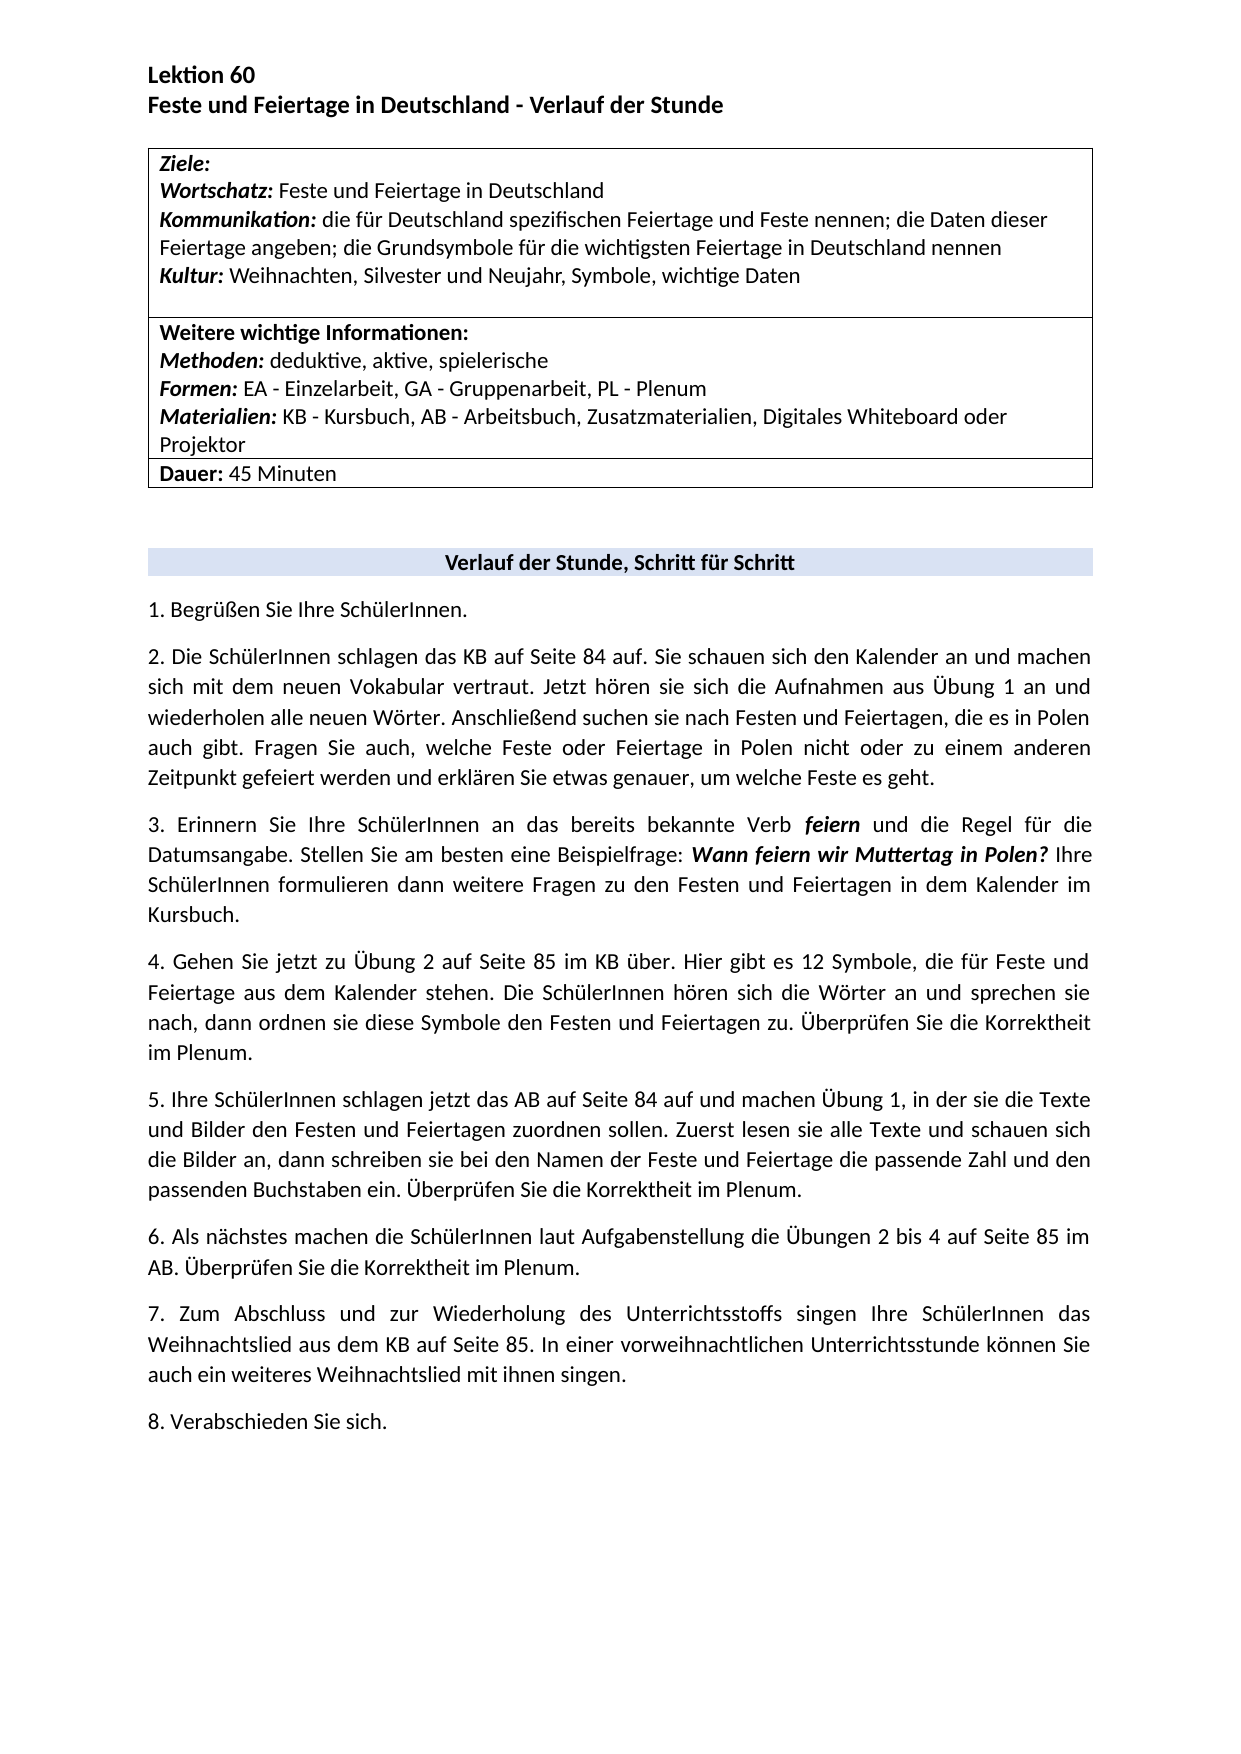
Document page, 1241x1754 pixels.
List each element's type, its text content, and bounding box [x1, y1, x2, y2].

text Verlauf der Stunde, Schritt für Schritt [148, 548, 1093, 576]
text 8. Verabschieden Sie sich. [148, 1407, 1093, 1435]
table_cell Dauer: 45 Minuten [149, 459, 1092, 487]
text 3. Erinnern Sie Ihre SchülerInnen an das bereits bekannte Verb feiern und die Regel für die Datumsangabe. Stellen Sie am besten eine Beispielfrage: Wann feiern wir Muttertag in Polen? Ihre SchülerInnen formulieren dann weitere Fragen zu den Festen und Feiertagen in dem Kalender im Kursbuch. [148, 810, 1093, 928]
text 4. Gehen Sie jetzt zu Übung 2 auf Seite 85 im KB über. Hier gibt es 12 Symbole, die für Feste und Feiertage aus dem Kalender stehen. Die SchülerInnen hören sich die Wörter an und sprechen sie nach, dann ordnen sie diese Symbole den Festen und Feiertagen zu. Überprüfen Sie die Korrektheit im Plenum. [148, 947, 1093, 1066]
table_cell Weitere wichtige Informationen: Methoden: deduktive, aktive, spielerische Formen: EA - Einzelarbeit, GA - Gruppenarbeit, PL - Plenum Materialien: KB - Kursbuch, AB - Arbeitsbuch, Zusatzmaterialien, Digitales Whiteboard oder Projektor [149, 318, 1092, 458]
text 6. Als nächstes machen die SchülerInnen laut Aufgabenstellung die Übungen 2 bis 4 auf Seite 85 im AB. Überprüfen Sie die Korrektheit im Plenum. [148, 1222, 1093, 1281]
text 2. Die SchülerInnen schlagen das KB auf Seite 84 auf. Sie schauen sich den Kalender an und machen sich mit dem neuen Vokabular vertraut. Jetzt hören sie sich die Aufnahmen aus Übung 1 an und wiederholen alle neuen Wörter. Anschließend suchen sie nach Festen und Feiertagen, die es in Polen auch gibt. Fragen Sie auch, welche Feste oder Feiertage in Polen nicht oder zu einem anderen Zeitpunkt gefeiert werden und erklären Sie etwas genauer, um welche Feste es geht. [148, 642, 1093, 791]
text 5. Ihre SchülerInnen schlagen jetzt das AB auf Seite 84 auf und machen Übung 1, in der sie die Texte und Bilder den Festen und Feiertagen zuordnen sollen. Zuerst lesen sie alle Texte und schauen sich die Bilder an, dann schreiben sie bei den Namen der Feste und Feiertage die passende Zahl und den passenden Buchstaben ein. Überprüfen Sie die Korrektheit im Plenum. [148, 1085, 1093, 1203]
table_header Ziele: Wortschatz: Feste und Feiertage in Deutschland Kommunikation: die für Deutschland spezifischen Feiertage und Feste nennen; die Daten dieser Feiertage angeben; die Grundsymbole für die wichtigsten Feiertage in Deutschland nennen Kultur: Weihnachten, Silvester und Neujahr, Symbole, wichtige Daten [149, 149, 1092, 317]
text 1. Begrüßen Sie Ihre SchülerInnen. [148, 595, 1093, 623]
text 7. Zum Abschluss und zur Wiederholung des Unterrichtsstoffs singen Ihre SchülerInnen das Weihnachtslied aus dem KB auf Seite 85. In einer vorweihnachtlichen Unterrichtsstunde können Sie auch ein weiteres Weihnachtslied mit ihnen singen. [148, 1299, 1093, 1388]
